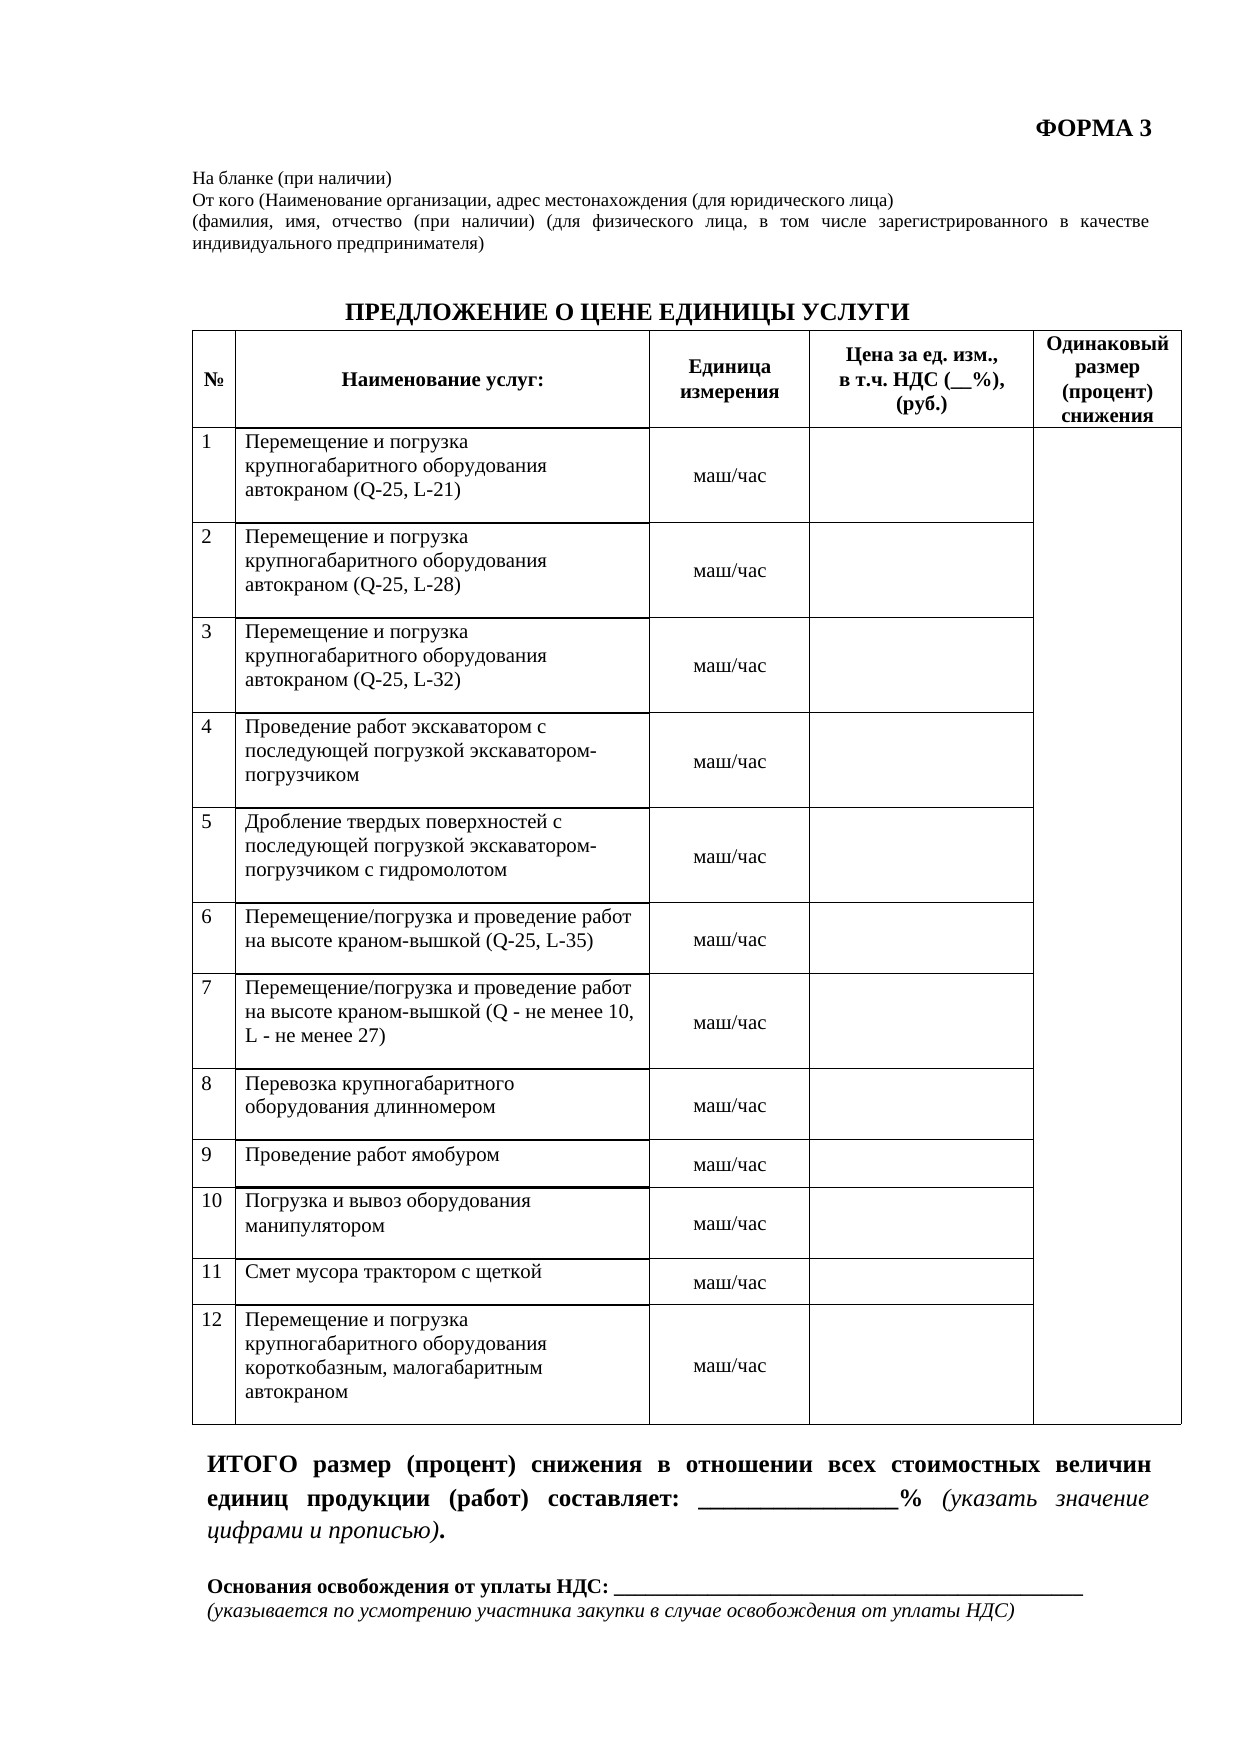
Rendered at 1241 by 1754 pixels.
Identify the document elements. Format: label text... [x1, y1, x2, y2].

text Основания освобождения от уплаты НДС: _____________________________________________ (указывается по усмотрению участника закупки в случае освобождения от уплаты НДС) [207, 1574, 1152, 1622]
text ФОРМА 3 [103, 113, 1152, 142]
table_cell Перемещение и погрузка крупногабаритного оборудования автокраном (Q-25, L-21) [236, 429, 649, 522]
table_cell [810, 1305, 1033, 1423]
table_cell маш/час [650, 713, 809, 807]
table_header Цена за ед. изм., в т.ч. НДС (__%), (руб.) [810, 331, 1033, 427]
table_cell 8 [193, 1069, 235, 1139]
table_cell маш/час [650, 1188, 809, 1257]
table_cell [810, 1259, 1033, 1304]
table_cell Перемещение/погрузка и проведение работ на высоте краном-вышкой (Q-25, L-35) [236, 904, 649, 973]
table_cell маш/час [650, 618, 809, 712]
table_cell 5 [193, 808, 235, 902]
table_cell Проведение работ ямобуром [236, 1141, 649, 1186]
table_cell [810, 713, 1033, 807]
table_header № [193, 331, 235, 427]
table_cell [1034, 428, 1181, 1423]
table_cell [810, 1140, 1033, 1186]
table_cell маш/час [650, 1305, 809, 1423]
table_cell 3 [193, 618, 235, 712]
table_cell 11 [193, 1259, 235, 1304]
table_cell [810, 618, 1033, 712]
table_cell маш/час [650, 523, 809, 617]
table_cell маш/час [650, 428, 809, 522]
table_cell маш/час [650, 903, 809, 973]
table_cell Перемещение/погрузка и проведение работ на высоте краном-вышкой (Q - не менее 10, L - не менее 27) [236, 975, 649, 1068]
table_cell Дробление твердых поверхностей с последующей погрузкой экскаватором-погрузчиком с гидромолотом [236, 809, 649, 902]
table_cell Перемещение и погрузка крупногабаритного оборудования короткобазным, малогабаритным автокраном [236, 1306, 649, 1423]
table_cell маш/час [650, 808, 809, 902]
table_cell маш/час [650, 1259, 809, 1304]
table_cell 1 [193, 428, 235, 522]
table_cell [810, 523, 1033, 617]
text ИТОГО размер (процент) снижения в отношении всех стоимостных величин единиц продукции (работ) составляет: ________________% (указать значение цифрами и прописью). [207, 1449, 1152, 1544]
table_header Наименование услуг: [236, 331, 649, 427]
table_cell [810, 1188, 1033, 1257]
table_cell 7 [193, 974, 235, 1068]
table_cell 4 [193, 713, 235, 807]
table_header Одинаковый размер (процент) снижения [1034, 331, 1181, 427]
table_cell Перемещение и погрузка крупногабаритного оборудования автокраном (Q-25, L-28) [236, 524, 649, 617]
table_header Единица измерения [650, 331, 809, 427]
table_cell [810, 974, 1033, 1068]
text (фамилия, имя, отчество (при наличии) (для физического лица, в том числе зарегистрированного в качестве индивидуального предпринимателя) [192, 210, 1152, 253]
table_cell маш/час [650, 1069, 809, 1139]
table_cell [810, 808, 1033, 902]
table_cell [810, 903, 1033, 973]
table_cell 12 [193, 1305, 235, 1423]
table_cell [810, 1069, 1033, 1139]
text На бланке (при наличии) [192, 167, 1152, 189]
text От кого (Наименование организации, адрес местонахождения (для юридического лица) [192, 189, 1152, 210]
table_cell 6 [193, 903, 235, 973]
table_cell Перевозка крупногабаритного оборудования длинномером [236, 1070, 649, 1139]
table_cell Проведение работ экскаватором с последующей погрузкой экскаватором-погрузчиком [236, 714, 649, 807]
table_cell Погрузка и вывоз оборудования манипулятором [236, 1189, 649, 1257]
table_cell 10 [193, 1188, 235, 1257]
table_cell 9 [193, 1140, 235, 1186]
table_cell маш/час [650, 974, 809, 1068]
table_cell Перемещение и погрузка крупногабаритного оборудования автокраном (Q-25, L-32) [236, 619, 649, 712]
table_cell 2 [193, 523, 235, 617]
table_cell Смет мусора трактором с щеткой [236, 1260, 649, 1304]
table_cell [810, 428, 1033, 522]
text ПРЕДЛОЖЕНИЕ О ЦЕНЕ ЕДИНИЦЫ УСЛУГИ [103, 297, 1152, 325]
table_cell маш/час [650, 1140, 809, 1186]
